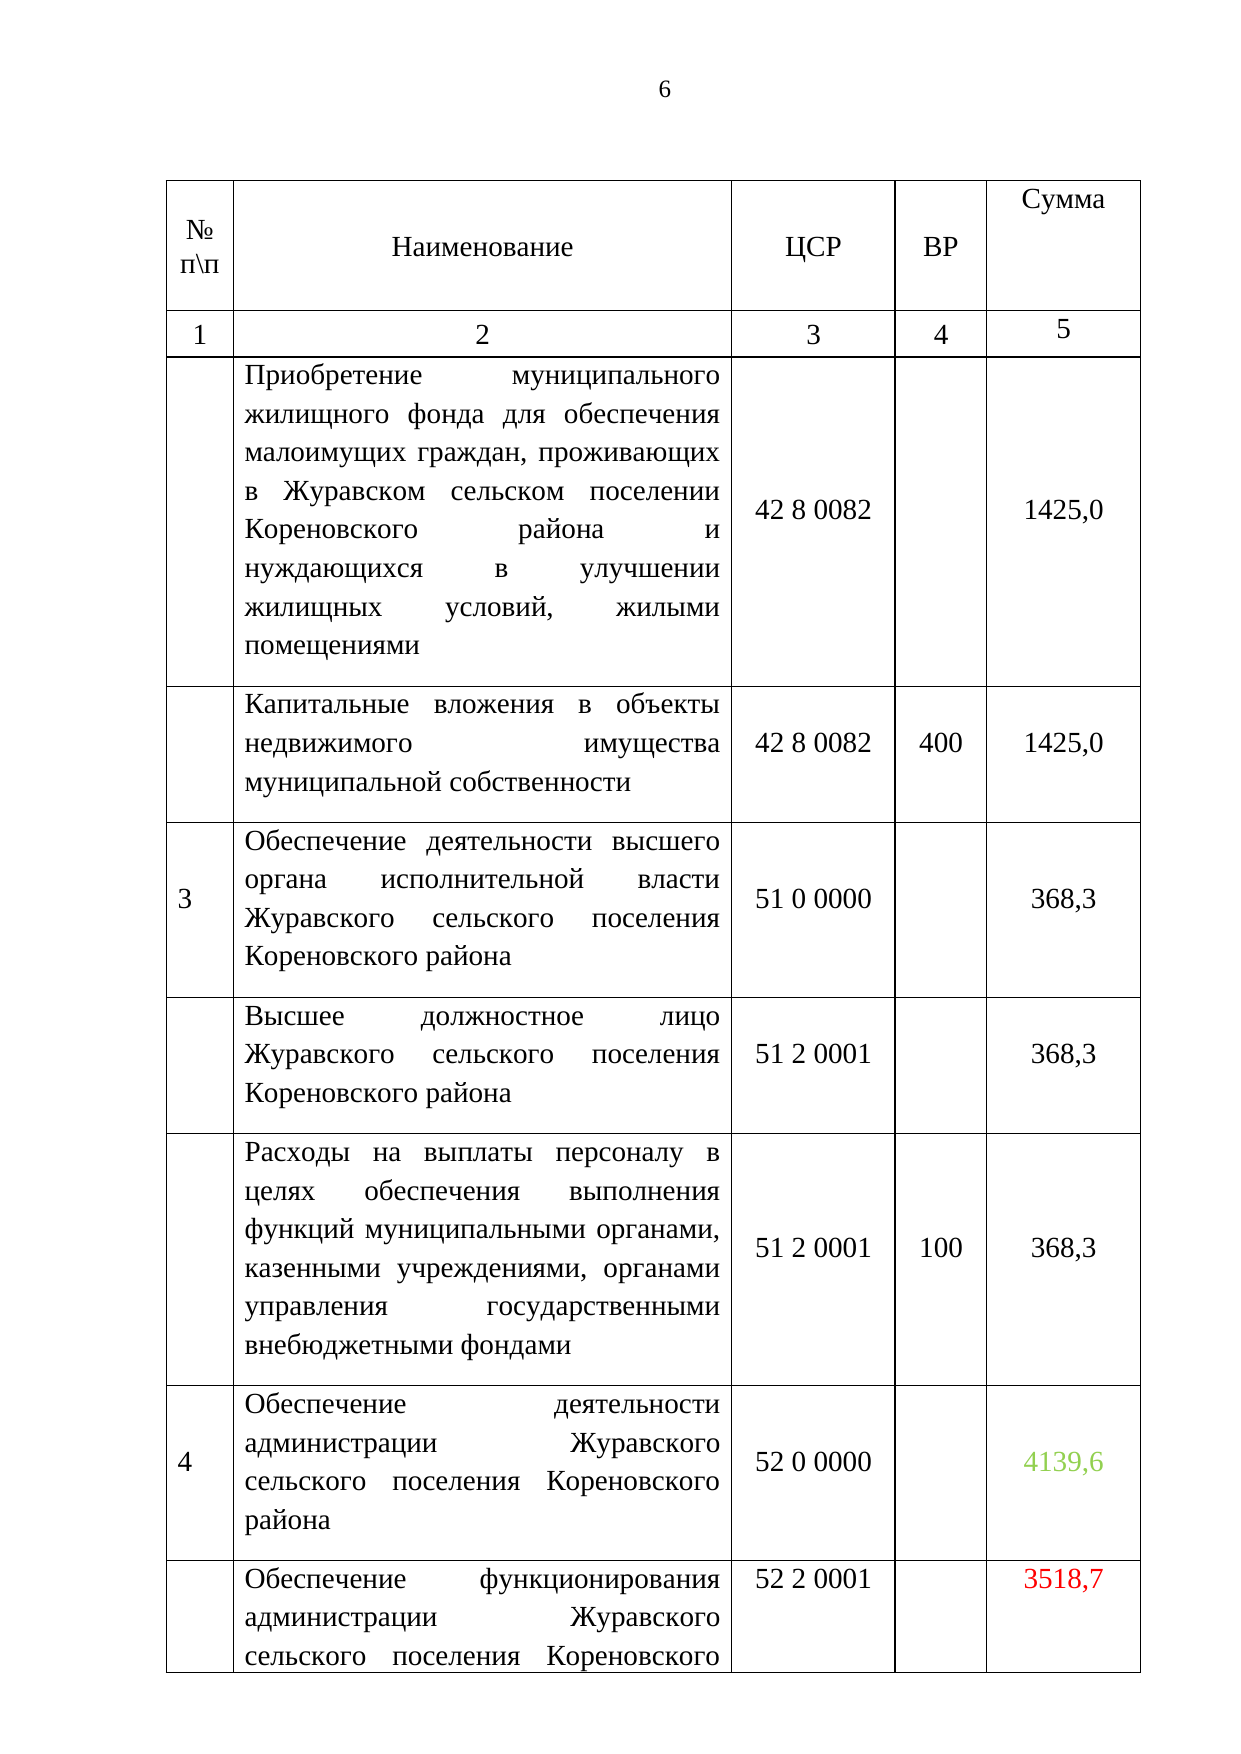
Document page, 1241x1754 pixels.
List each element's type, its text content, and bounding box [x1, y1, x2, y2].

table_cell 1425,0 [987, 687, 1140, 822]
table_cell Высшее должностное лицо Журавского сельского поселения Кореновского района [234, 998, 731, 1133]
table_header ЦСР [732, 181, 894, 310]
table_cell [167, 1134, 233, 1385]
table_cell 1425,0 [987, 358, 1140, 686]
table_cell 5 [987, 311, 1140, 356]
table_header ВР [896, 181, 986, 310]
table_cell [167, 687, 233, 822]
table_cell 42 8 0082 [732, 358, 894, 686]
table_header № п\п [167, 181, 233, 310]
table_cell [167, 358, 233, 686]
table_cell Обеспечение деятельности высшего органа исполнительной власти Журавского сельского поселения Кореновского района [234, 823, 731, 997]
table_header Сумма [987, 181, 1140, 310]
table_cell [167, 1561, 233, 1672]
table_cell 52 0 0000 [732, 1386, 894, 1560]
table_cell Обеспечение деятельности администрации Журавского сельского поселения Кореновского района [234, 1386, 731, 1560]
table_cell 51 0 0000 [732, 823, 894, 997]
table_cell 4139,6 [987, 1386, 1140, 1560]
table_cell 368,3 [987, 998, 1140, 1133]
table_cell [896, 1386, 986, 1560]
table_cell [896, 998, 986, 1133]
table_cell 400 [896, 687, 986, 822]
table_cell 1 [167, 311, 233, 356]
table_cell 100 [896, 1134, 986, 1385]
table_cell 2 [234, 311, 731, 356]
table_cell [896, 1561, 986, 1672]
table_cell [896, 358, 986, 686]
table_cell 52 2 0001 [732, 1561, 894, 1672]
table_cell 3 [167, 823, 233, 997]
table_cell 51 2 0001 [732, 1134, 894, 1385]
table_header Наименование [234, 181, 731, 310]
table_cell Расходы на выплаты персоналу в целях обеспечения выполнения функций муниципальными органами, казенными учреждениями, органами управления государственными внебюджетными фондами [234, 1134, 731, 1385]
table_cell [896, 823, 986, 997]
table_cell 368,3 [987, 823, 1140, 997]
table_cell 368,3 [987, 1134, 1140, 1385]
table_cell 4 [896, 311, 986, 356]
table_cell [234, 1561, 731, 1672]
table_cell Капитальные вложения в объекты недвижимого имущества муниципальной собственности [234, 687, 731, 822]
table_cell 3518,7 [987, 1561, 1140, 1672]
table_cell 3 [732, 311, 894, 356]
table_cell Приобретение муниципального жилищного фонда для обеспечения малоимущих граждан, проживающих в Журавском сельском поселении Кореновского района и нуждающихся в улучшении жилищных условий, жилыми помещениями [234, 358, 731, 686]
table_cell 51 2 0001 [732, 998, 894, 1133]
table_cell 42 8 0082 [732, 687, 894, 822]
table_cell [167, 998, 233, 1133]
table_cell 4 [167, 1386, 233, 1560]
